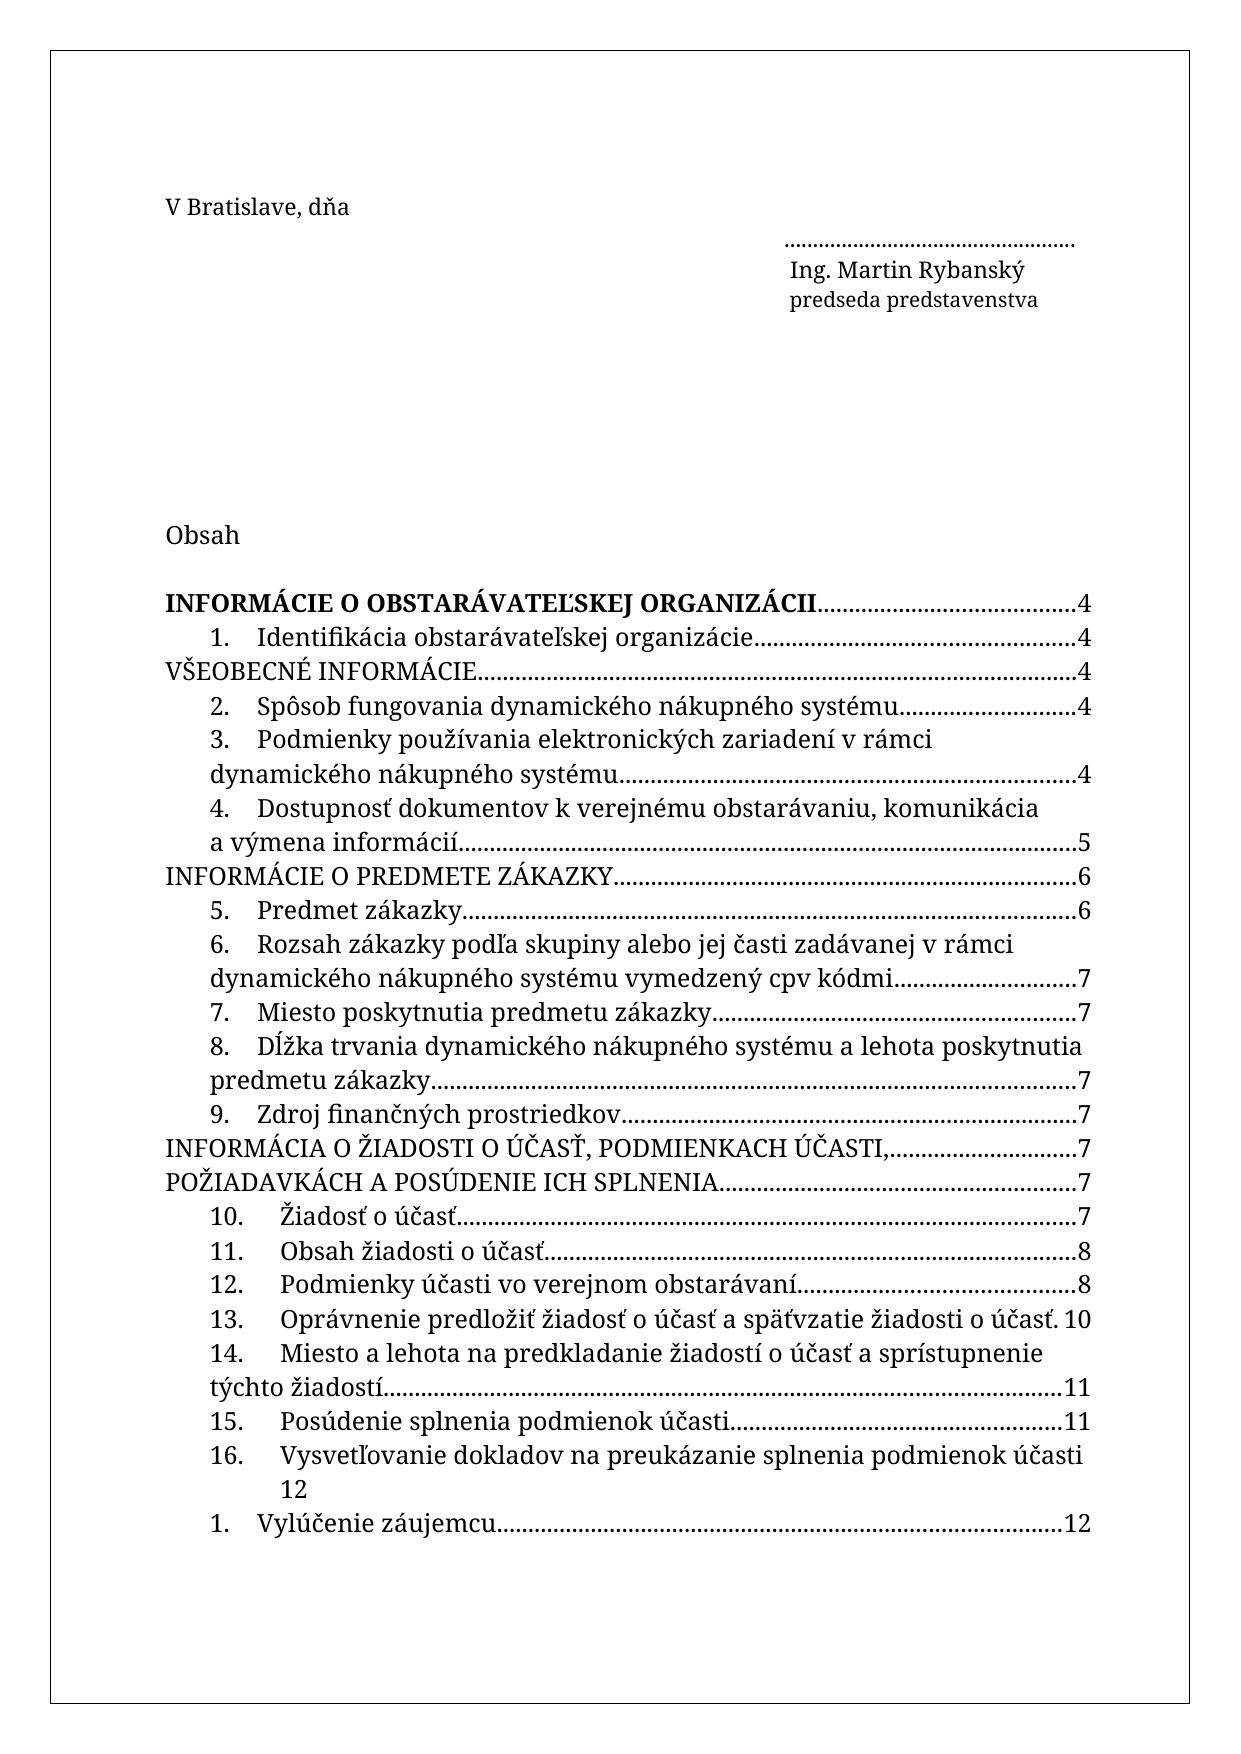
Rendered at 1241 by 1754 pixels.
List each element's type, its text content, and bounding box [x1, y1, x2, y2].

text Ing. Martin Rybanský [784, 254, 1093, 285]
text 2. Spôsob fungovania dynamického nákupného systému 4 [209, 688, 1093, 722]
text 9. Zdroj finančných prostriedkov 7 [209, 1097, 1093, 1131]
text 1. Vylúčenie záujemcu 12 [209, 1506, 1093, 1540]
text 12. Podmienky účasti vo verejnom obstarávaní 8 [209, 1267, 1093, 1301]
text VŠEOBECNÉ INFORMÁCIE 4 [165, 654, 1093, 688]
text 16. Vysvetľovanie dokladov na preukázanie splnenia podmienok účasti 12 [209, 1437, 1093, 1506]
text 3. Podmienky používania elektronických zariadení v rámci dynamického nákupného systému 4 [209, 722, 1093, 790]
text 10. Žiadosť o účasť 7 [209, 1199, 1093, 1233]
text Obsah [165, 518, 1093, 552]
text INFORMÁCIE O PREDMETE ZÁKAZKY 6 [165, 858, 1093, 892]
text V Bratislave, dňa [165, 191, 1093, 222]
text POŽIADAVKÁCH A POSÚDENIE ICH SPLNENIA 7 [165, 1165, 1093, 1199]
text 13. Oprávnenie predložiť žiadosť o účasť a späťvzatie žiadosti o účasť 10 [209, 1301, 1093, 1335]
text 11. Obsah žiadosti o účasť 8 [209, 1233, 1093, 1267]
text 14. Miesto a lehota na predkladanie žiadostí o účasť a sprístupnenie týchto žiadostí 11 [209, 1335, 1093, 1403]
text predseda predstavenstva [784, 285, 1093, 313]
text 1. Identifikácia obstarávateľskej organizácie 4 [209, 620, 1093, 654]
text INFORMÁCIE O OBSTARÁVATEĽSKEJ ORGANIZÁCII 4 [165, 586, 1093, 620]
text INFORMÁCIA O ŽIADOSTI O ÚČASŤ, PODMIENKACH ÚČASTI, 7 [165, 1131, 1093, 1165]
text 8. Dĺžka trvania dynamického nákupného systému a lehota poskytnutia predmetu zákazky 7 [209, 1029, 1093, 1097]
text 7. Miesto poskytnutia predmetu zákazky 7 [209, 995, 1093, 1029]
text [784, 222, 1093, 254]
text 15. Posúdenie splnenia podmienok účasti 11 [209, 1403, 1093, 1437]
text 4. Dostupnosť dokumentov k verejnému obstarávaniu, komunikácia a výmena informácií 5 [209, 790, 1093, 858]
text 5. Predmet zákazky 6 [209, 892, 1093, 927]
text 6. Rozsah zákazky podľa skupiny alebo jej časti zadávanej v rámci dynamického nákupného systému vymedzený cpv kódmi 7 [209, 927, 1093, 995]
